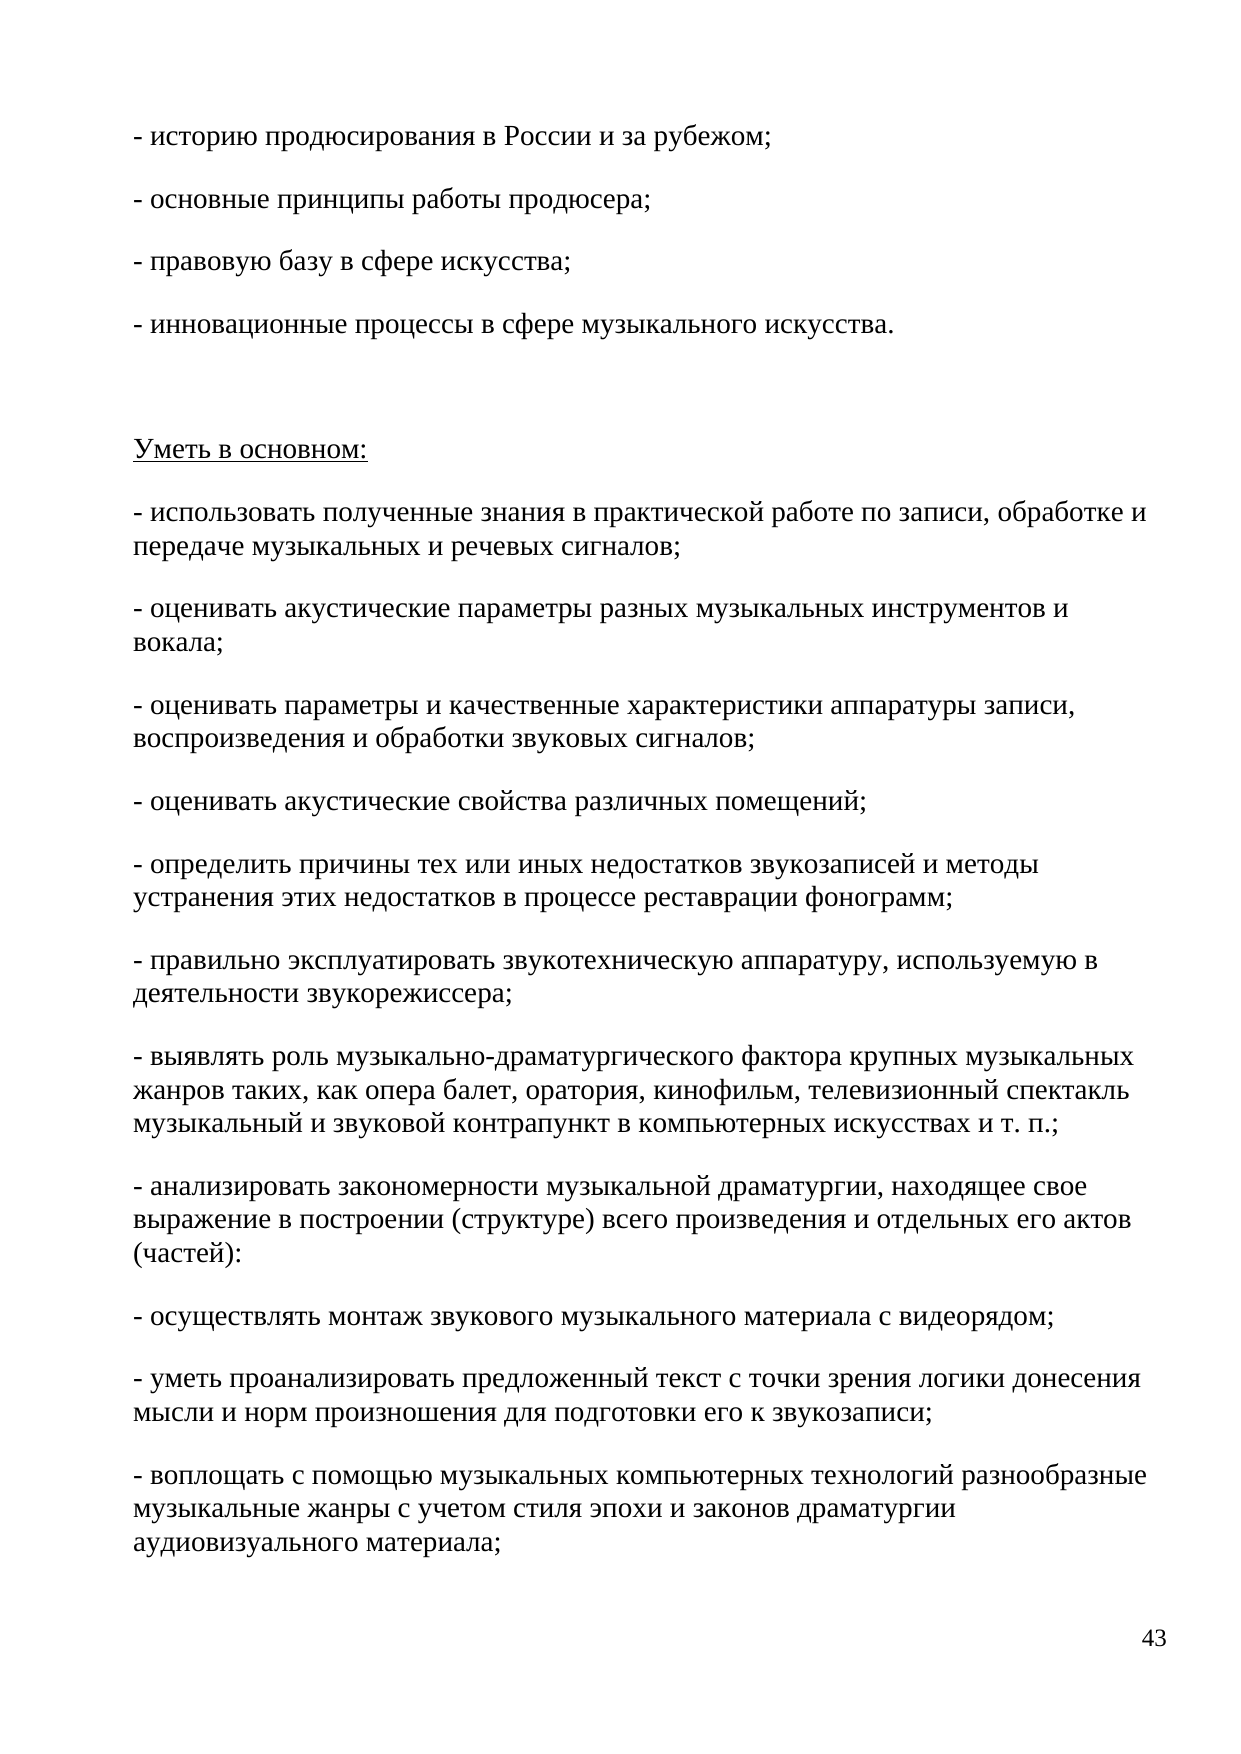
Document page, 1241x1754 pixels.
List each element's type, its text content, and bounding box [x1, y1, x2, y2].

text - историю продюсирования в России и за рубежом; [133, 118, 1167, 152]
text - оценивать акустические свойства различных помещений; [133, 783, 1167, 817]
text - уметь проанализировать предложенный текст с точки зрения логики донесения мысли и норм произношения для подготовки его к звукозаписи; [133, 1361, 1167, 1428]
text - воплощать с помощью музыкальных компьютерных технологий разнообразные музыкальные жанры с учетом стиля эпохи и законов драматургии аудиовизуального материала; [133, 1457, 1167, 1557]
text - осуществлять монтаж звукового музыкального материала с видеорядом; [133, 1298, 1167, 1331]
text - основные принципы работы продюсера; [133, 181, 1167, 214]
text - выявлять роль музыкально-драматургического фактора крупных музыкальных жанров таких, как опера балет, оратория, кинофильм, телевизионный спектакль музыкальный и звуковой контрапункт в компьютерных искусствах и т. п.; [133, 1038, 1167, 1139]
text - оценивать акустические параметры разных музыкальных инструментов и вокала; [133, 591, 1167, 658]
text - правовую базу в сфере искусства; [133, 243, 1167, 277]
text - использовать полученные знания в практической работе по записи, обработке и передаче музыкальных и речевых сигналов; [133, 494, 1167, 561]
text Уметь в основном: [133, 432, 1167, 465]
text - определить причины тех или иных недостатков звукозаписей и методы устранения этих недостатков в процессе реставрации фонограмм; [133, 846, 1167, 913]
text - правильно эксплуатировать звукотехническую аппаратуру, используемую в деятельности звукорежиссера; [133, 942, 1167, 1009]
text - анализировать закономерности музыкальной драматургии, находящее свое выражение в построении (структуре) всего произведения и отдельных его актов (частей): [133, 1168, 1167, 1269]
text - оценивать параметры и качественные характеристики аппаратуры записи, воспроизведения и обработки звуковых сигналов; [133, 687, 1167, 754]
text - инновационные процессы в сфере музыкального искусства. [133, 306, 1167, 340]
